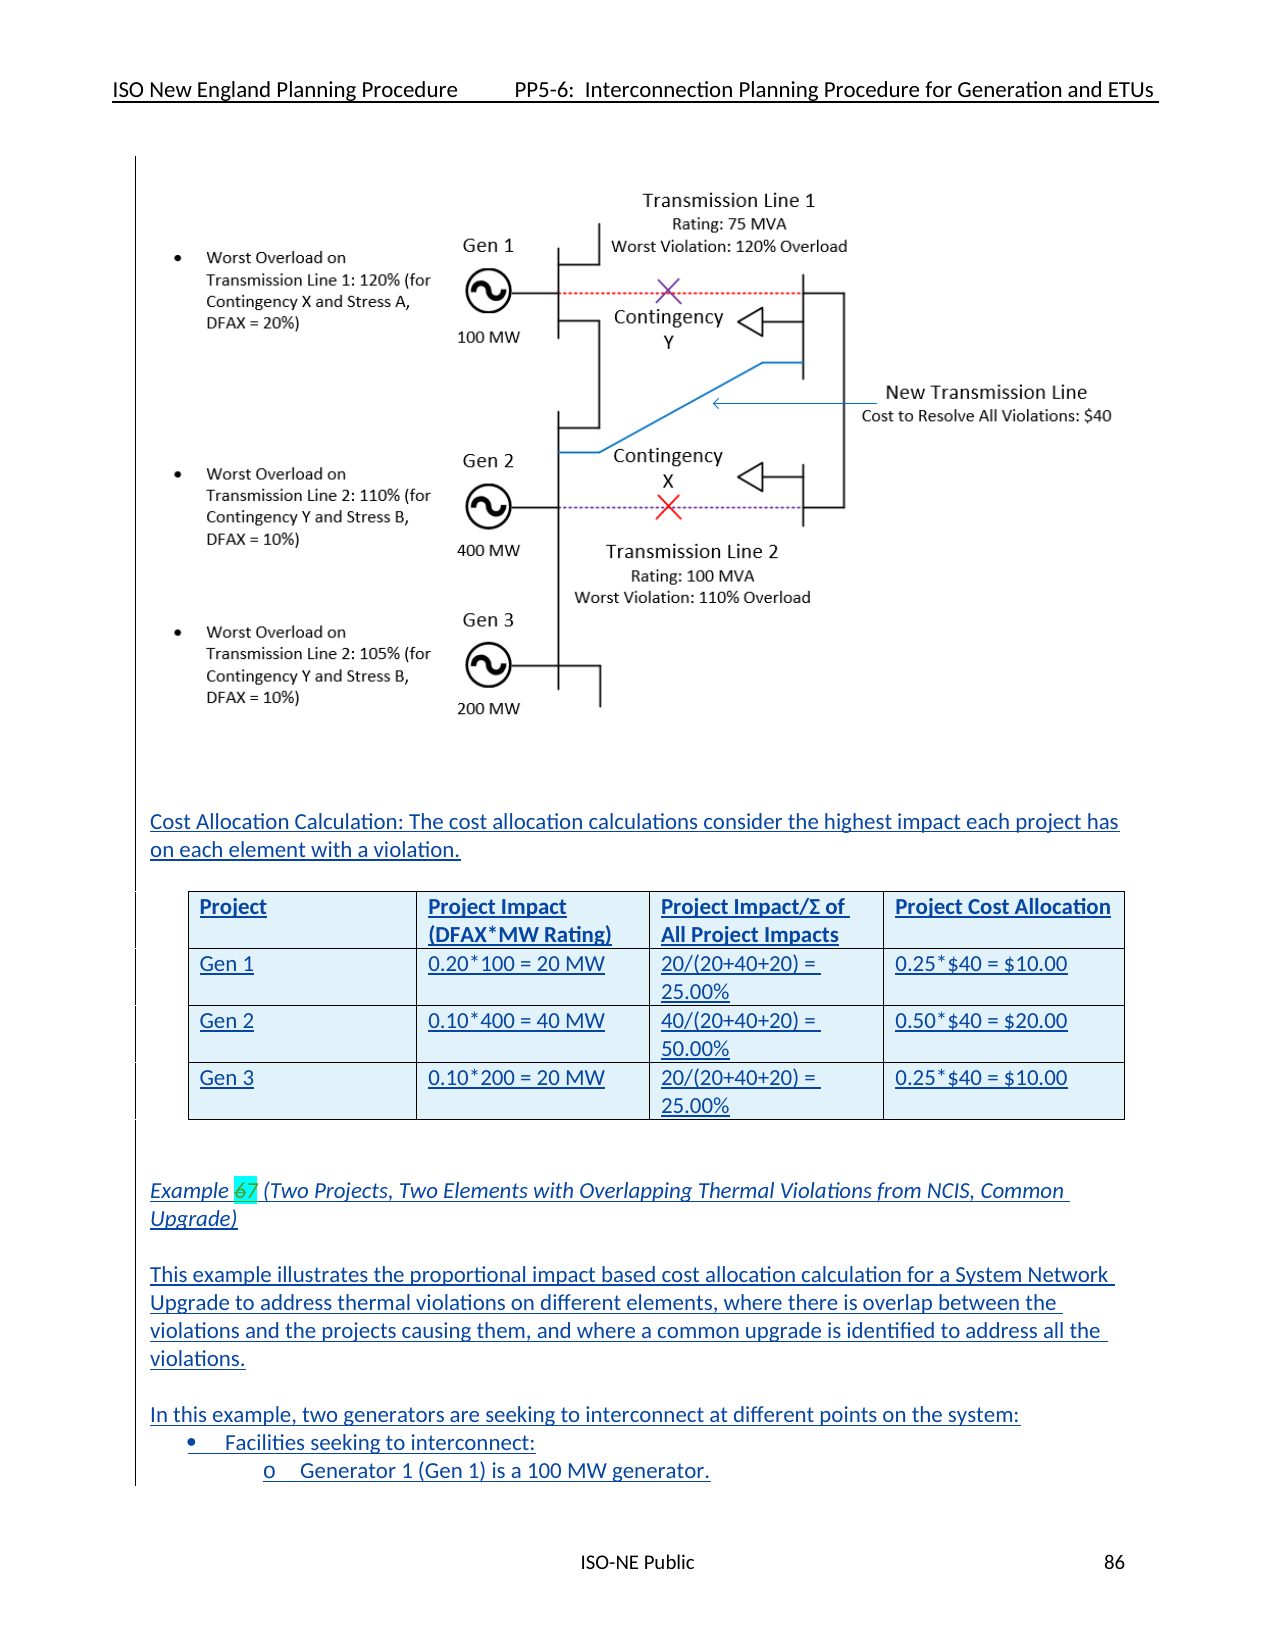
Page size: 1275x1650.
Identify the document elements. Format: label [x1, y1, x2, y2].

picture [150, 155, 1125, 751]
